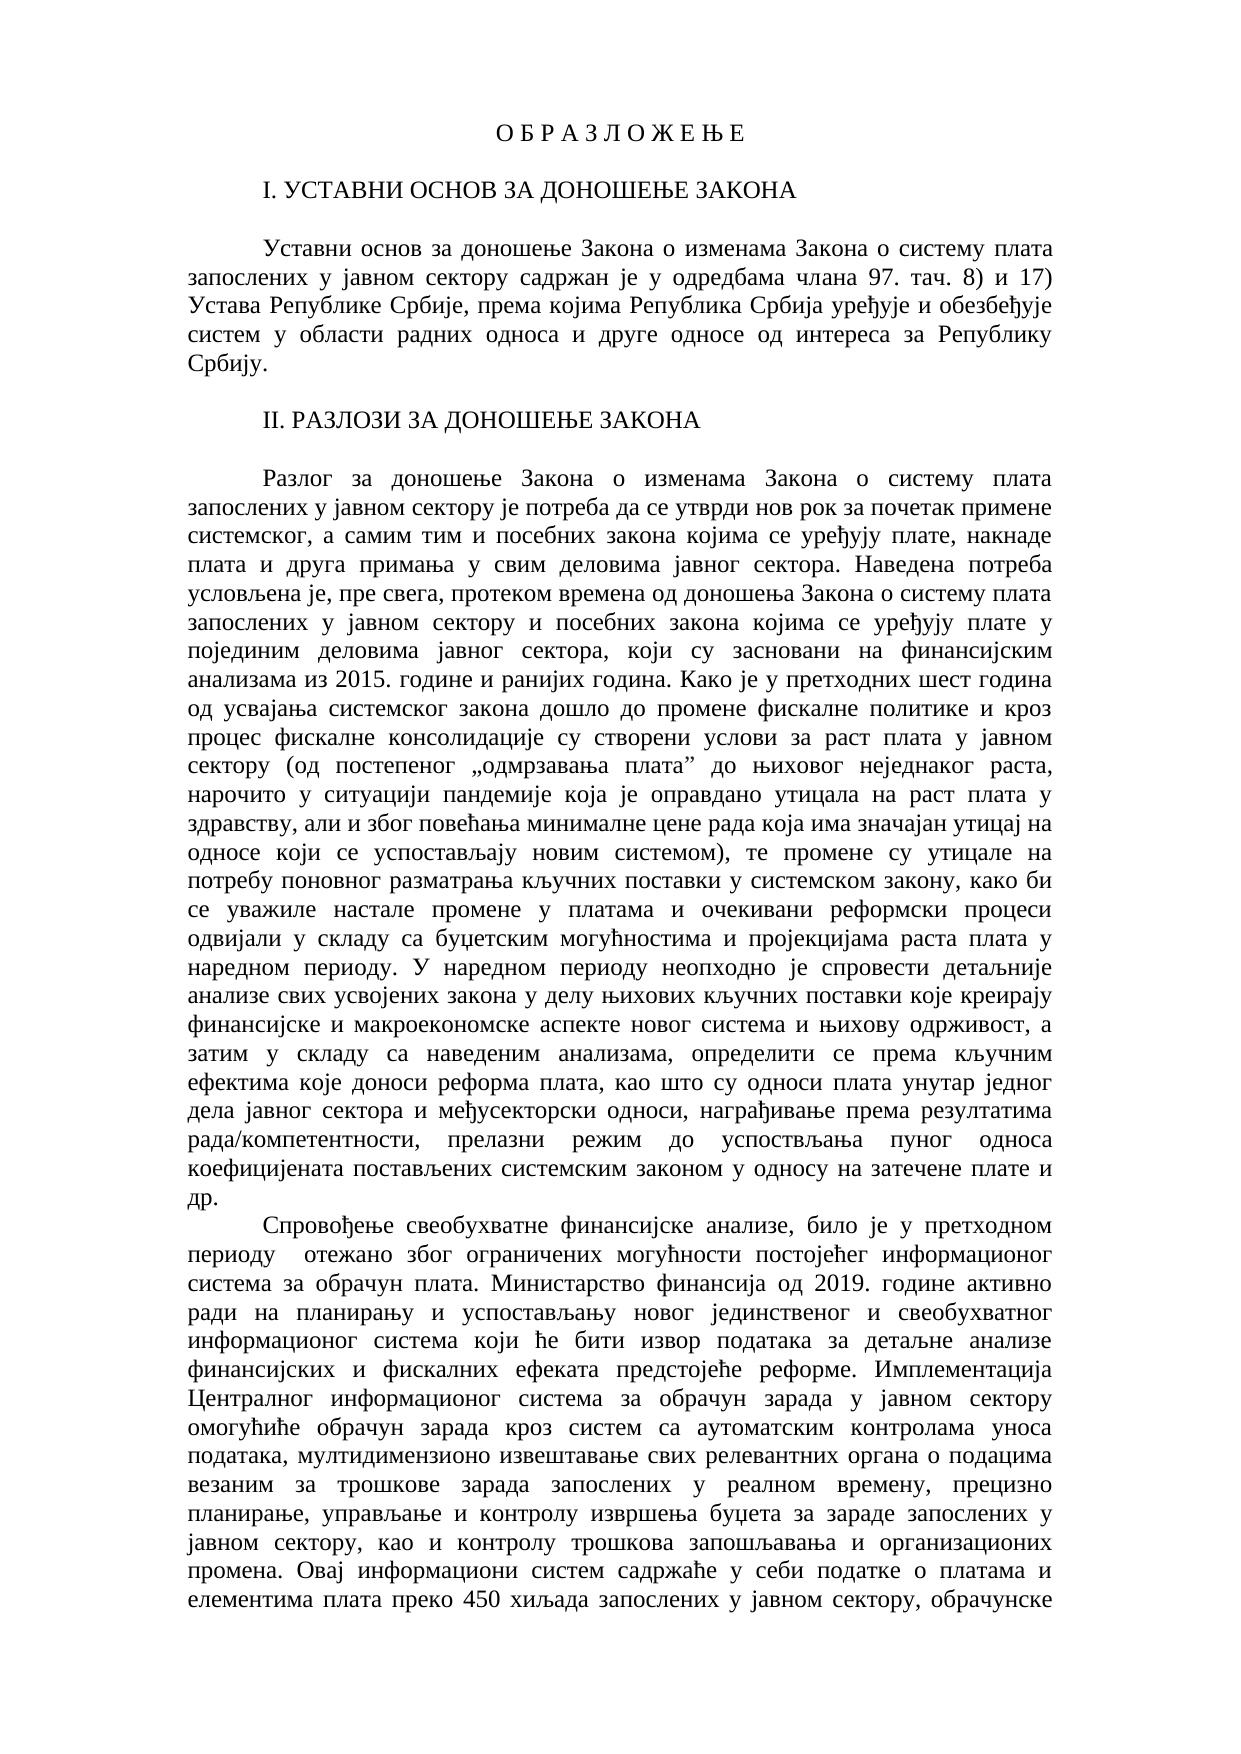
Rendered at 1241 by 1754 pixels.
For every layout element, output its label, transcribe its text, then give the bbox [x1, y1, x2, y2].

text I. УСТАВНИ ОСНОВ ЗА ДОНОШЕЊЕ ЗАКОНА [187, 176, 1053, 204]
text Уставни основ за доношење Закона о изменама Закона о систему плата запослених у јавном сектору садржан је у одредбама члана 97. тач. 8) и 17) Устава Републике Србије, према којима Република Србија уређује и обезбеђује систем у области радних односа и друге односе од интереса за Републику Србију. [187, 233, 1053, 377]
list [187, 1211, 1053, 1613]
text О Б Р А З Л О Ж Е Њ Е [187, 118, 1053, 147]
text Разлог за доношење Закона о изменама Закона о систему плата запослених у јавном сектору је потреба да се утврди нов рок за почетак примене системског, а самим тим и посебних закона којима се уређују плате, накнаде плата и друга примања у свим деловима јавног сектора. Наведена потреба условљена је, пре свега, протеком времена од доношења Закона о систему плата запослених у јавном сектору и посебних закона којима се уређују плате у појединим деловима јавног сектора, који су засновани на финансијским анализама из 2015. године и ранијих година. Како је у претходних шест година од усвајања системског закона дошло до промене фискалне политике и кроз процес фискалне консолидације су створени услови за раст плата у јавном сектору (од постепеног „одмрзавања плата” до њиховог неједнаког раста, нарочито у ситуацији пандемије која је оправдано утицала на раст плата у здравству, али и због повећања минималне цене рада која има значајан утицај на односе који се успостављају новим системом), те промене су утицале на потребу поновног разматрања кључних поставки у системском закону, како би се уважиле настале промене у платама и очекивани реформски процеси одвијали у складу са буџетским могућностима и пројекцијама раста плата у наредном периоду. У наредном периоду неопходно је спровести детаљније анализе свих усвојених закона у делу њихових кључних поставки које креирају финансијске и макроекономске аспекте новог система и њихову одрживост, а затим у складу са наведеним анализама, определити се према кључним ефектима које доноси реформа плата, као што су односи плата унутар једног дела јавног сектора и међусекторски односи, награђивање према резултатима рада/компетентности, прелазни режим до успоствљања пуног односа коефицијената постављених системским законом у односу на затечене плате и др. [187, 463, 1053, 1211]
text II. РАЗЛОЗИ ЗА ДОНОШЕЊЕ ЗАКОНА [187, 406, 1053, 434]
